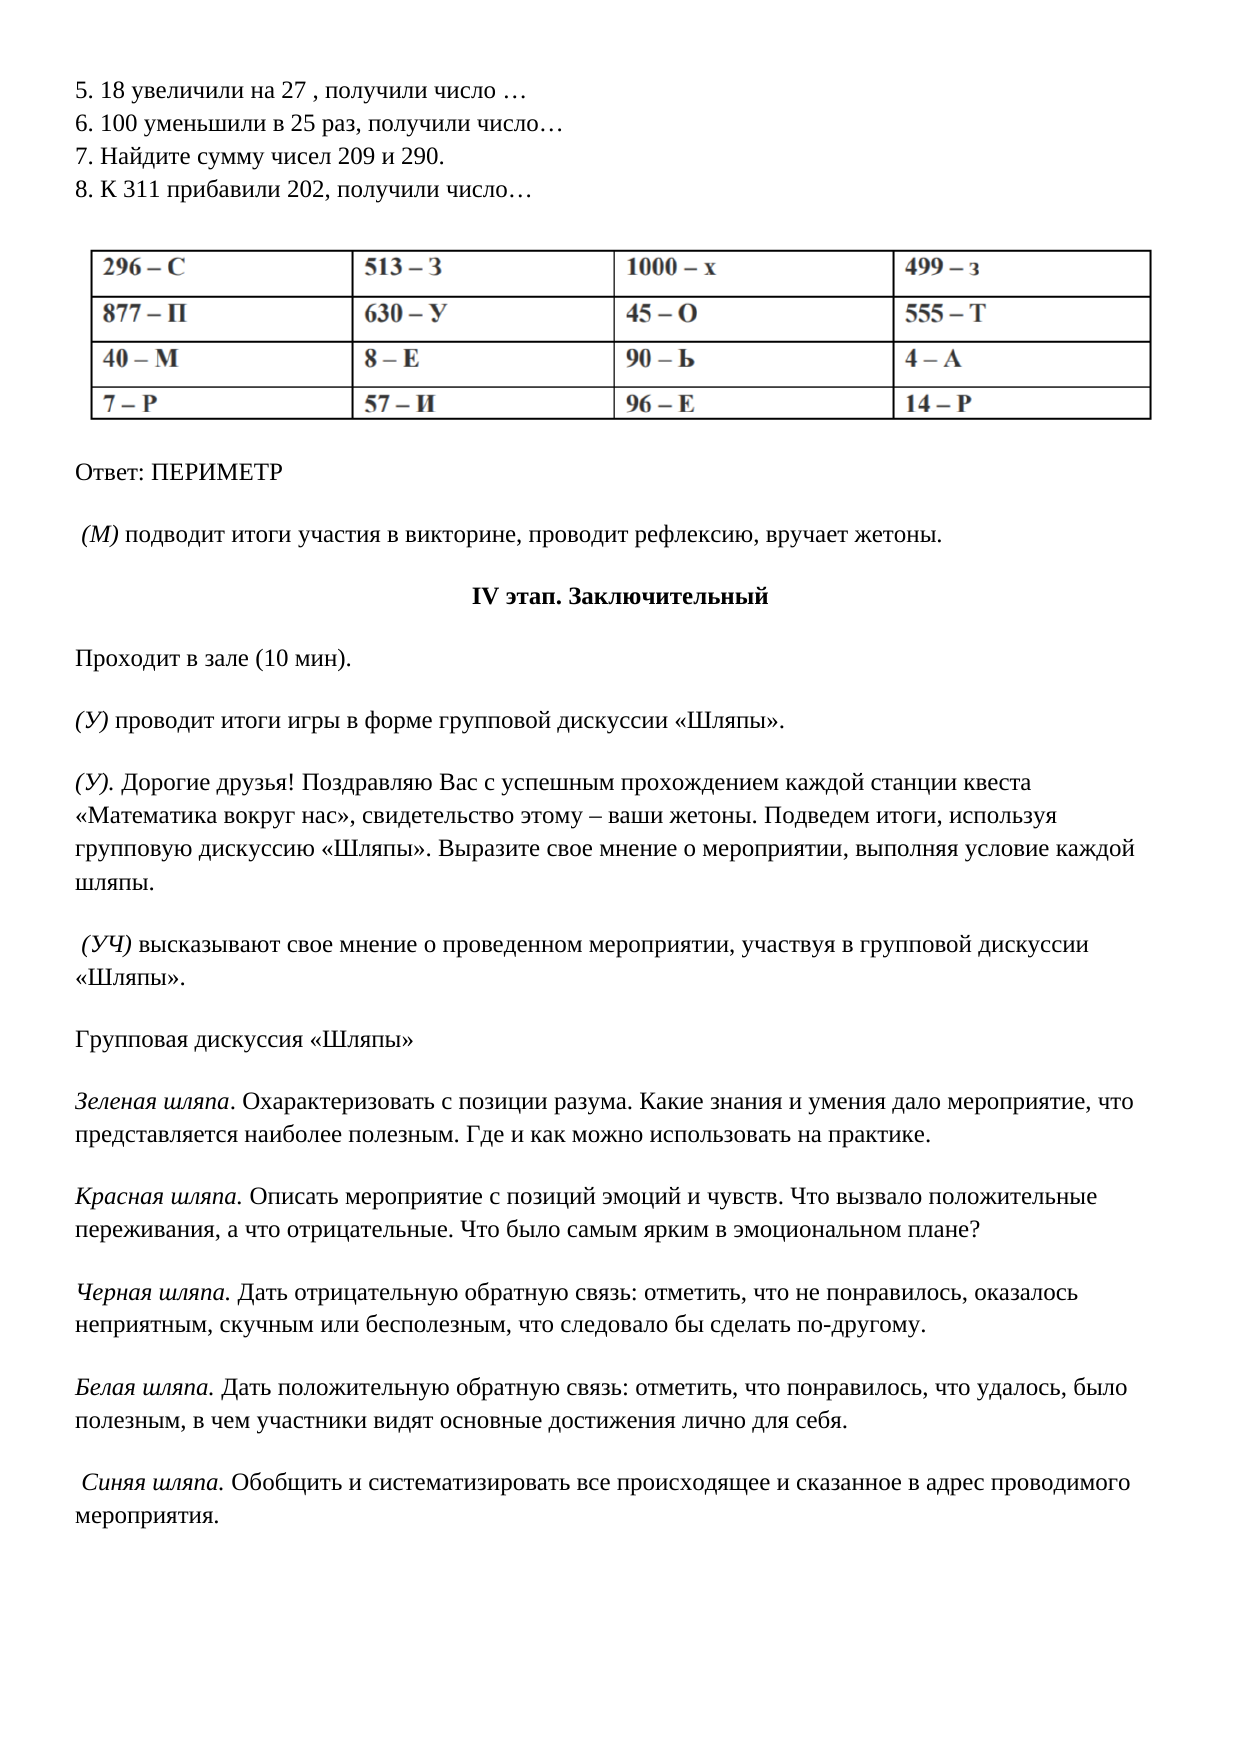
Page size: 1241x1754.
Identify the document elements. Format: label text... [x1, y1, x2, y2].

text (У) проводит итоги игры в форме групповой дискуссии «Шляпы». [75, 705, 1165, 734]
text Синяя шляпа. Обобщить и систематизировать все происходящее и сказанное в адрес проводимого мероприятия. [75, 1467, 1165, 1529]
text 6. 100 уменьшили в 25 раз, получили число… [75, 108, 1165, 137]
text Красная шляпа. Описать мероприятие с позиций эмоций и чувств. Что вызвало положительные переживания, а что отрицательные. Что было самым ярким в эмоциональном плане? [75, 1181, 1165, 1243]
text 5. 18 увеличили на 27 , получили число … [75, 75, 1165, 104]
text (УЧ) высказывают свое мнение о проведенном мероприятии, участвуя в групповой дискуссии «Шляпы». [75, 929, 1165, 991]
text Зеленая шляпа. Охарактеризовать с позиции разума. Какие знания и умения дало мероприятие, что представляется наиболее полезным. Где и как можно использовать на практике. [75, 1086, 1165, 1148]
text Ответ: ПЕРИМЕТР [75, 457, 1165, 485]
picture [75, 236, 1166, 424]
text IV этап. Заключительный [75, 581, 1165, 610]
text Белая шляпа. Дать положительную обратную связь: отметить, что понравилось, что удалось, было полезным, в чем участники видят основные достижения лично для себя. [75, 1372, 1165, 1433]
text 7. Найдите сумму чисел 209 и 290. [75, 141, 1165, 170]
text (М) подводит итоги участия в викторине, проводит рефлексию, вручает жетоны. [75, 519, 1165, 547]
text Черная шляпа. Дать отрицательную обратную связь: отметить, что не понравилось, оказалось неприятным, скучным или бесполезным, что следовало бы сделать по-другому. [75, 1277, 1165, 1338]
text (У). Дорогие друзья! Поздравляю Вас с успешным прохождением каждой станции квеста «Математика вокруг нас», свидетельство этому – ваши жетоны. Подведем итоги, используя групповую дискуссию «Шляпы». Выразите свое мнение о мероприятии, выполняя условие каждой шляпы. [75, 767, 1165, 895]
text Групповая дискуссия «Шляпы» [75, 1024, 1165, 1053]
text Проходит в зале (10 мин). [75, 643, 1165, 672]
text 8. К 311 прибавили 202, получили число… [75, 174, 1165, 203]
